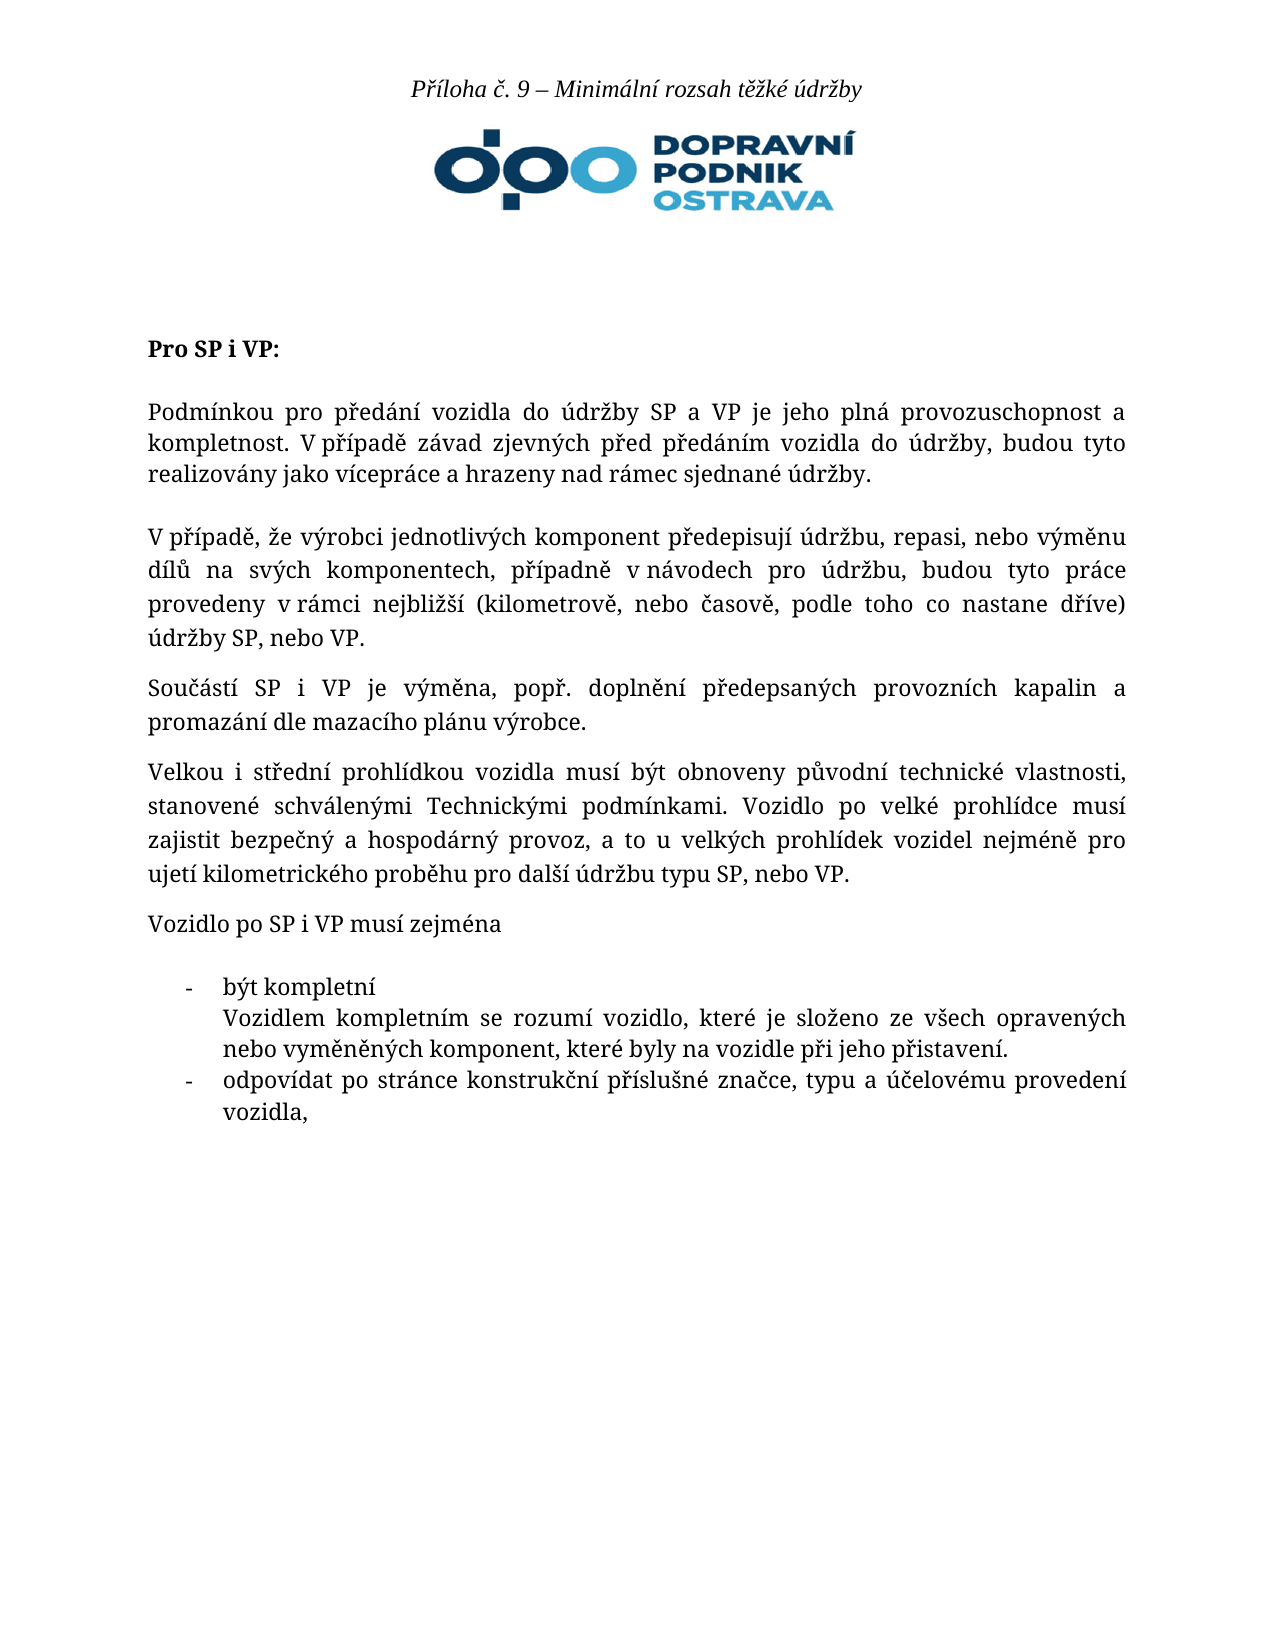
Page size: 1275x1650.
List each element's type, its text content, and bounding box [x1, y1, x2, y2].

text Pro SP i VP: [148, 333, 1127, 364]
text Součástí SP i VP je výměna, popř. doplnění předepsaných provozních kapalin a promazání dle mazacího plánu výrobce. [148, 672, 1127, 737]
text Vozidlo po SP i VP musí zejména [148, 908, 1127, 939]
list být kompletní [185, 971, 1127, 1002]
text Velkou i střední prohlídkou vozidla musí být obnoveny původní technické vlastnosti, stanovené schválenými Technickými podmínkami. Vozidlo po velké prohlídce musí zajistit bezpečný a hospodárný provoz, a to u velkých prohlídek vozidel nejméně pro ujetí kilometrického proběhu pro další údržbu typu SP, nebo VP. [148, 855, 1127, 889]
list odpovídat po stránce konstrukční příslušné značce, typu a účelovému provedení vozidla, [185, 1064, 1127, 1127]
text Vozidlem kompletním se rozumí vozidlo, které je složeno ze všech opravených nebo vyměněných komponent, které byly na vozidle při jeho přistavení. [223, 1002, 1127, 1064]
text Podmínkou pro předání vozidla do údržby SP a VP je jeho plná provozuschopnost a kompletnost. V případě závad zjevných před předáním vozidla do údržby, budou tyto realizovány jako vícepráce a hrazeny nad rámec sjednané údržby. [148, 396, 1127, 489]
picture [405, 102, 870, 255]
text V případě, že výrobci jednotlivých komponent předepisují údržbu, repasi, nebo výměnu dílů na svých komponentech, případně v návodech pro údržbu, budou tyto práce provedeny v rámci nejbližší (kilometrově, nebo časově, podle toho co nastane dříve) údržby SP, nebo VP. [148, 521, 1127, 653]
